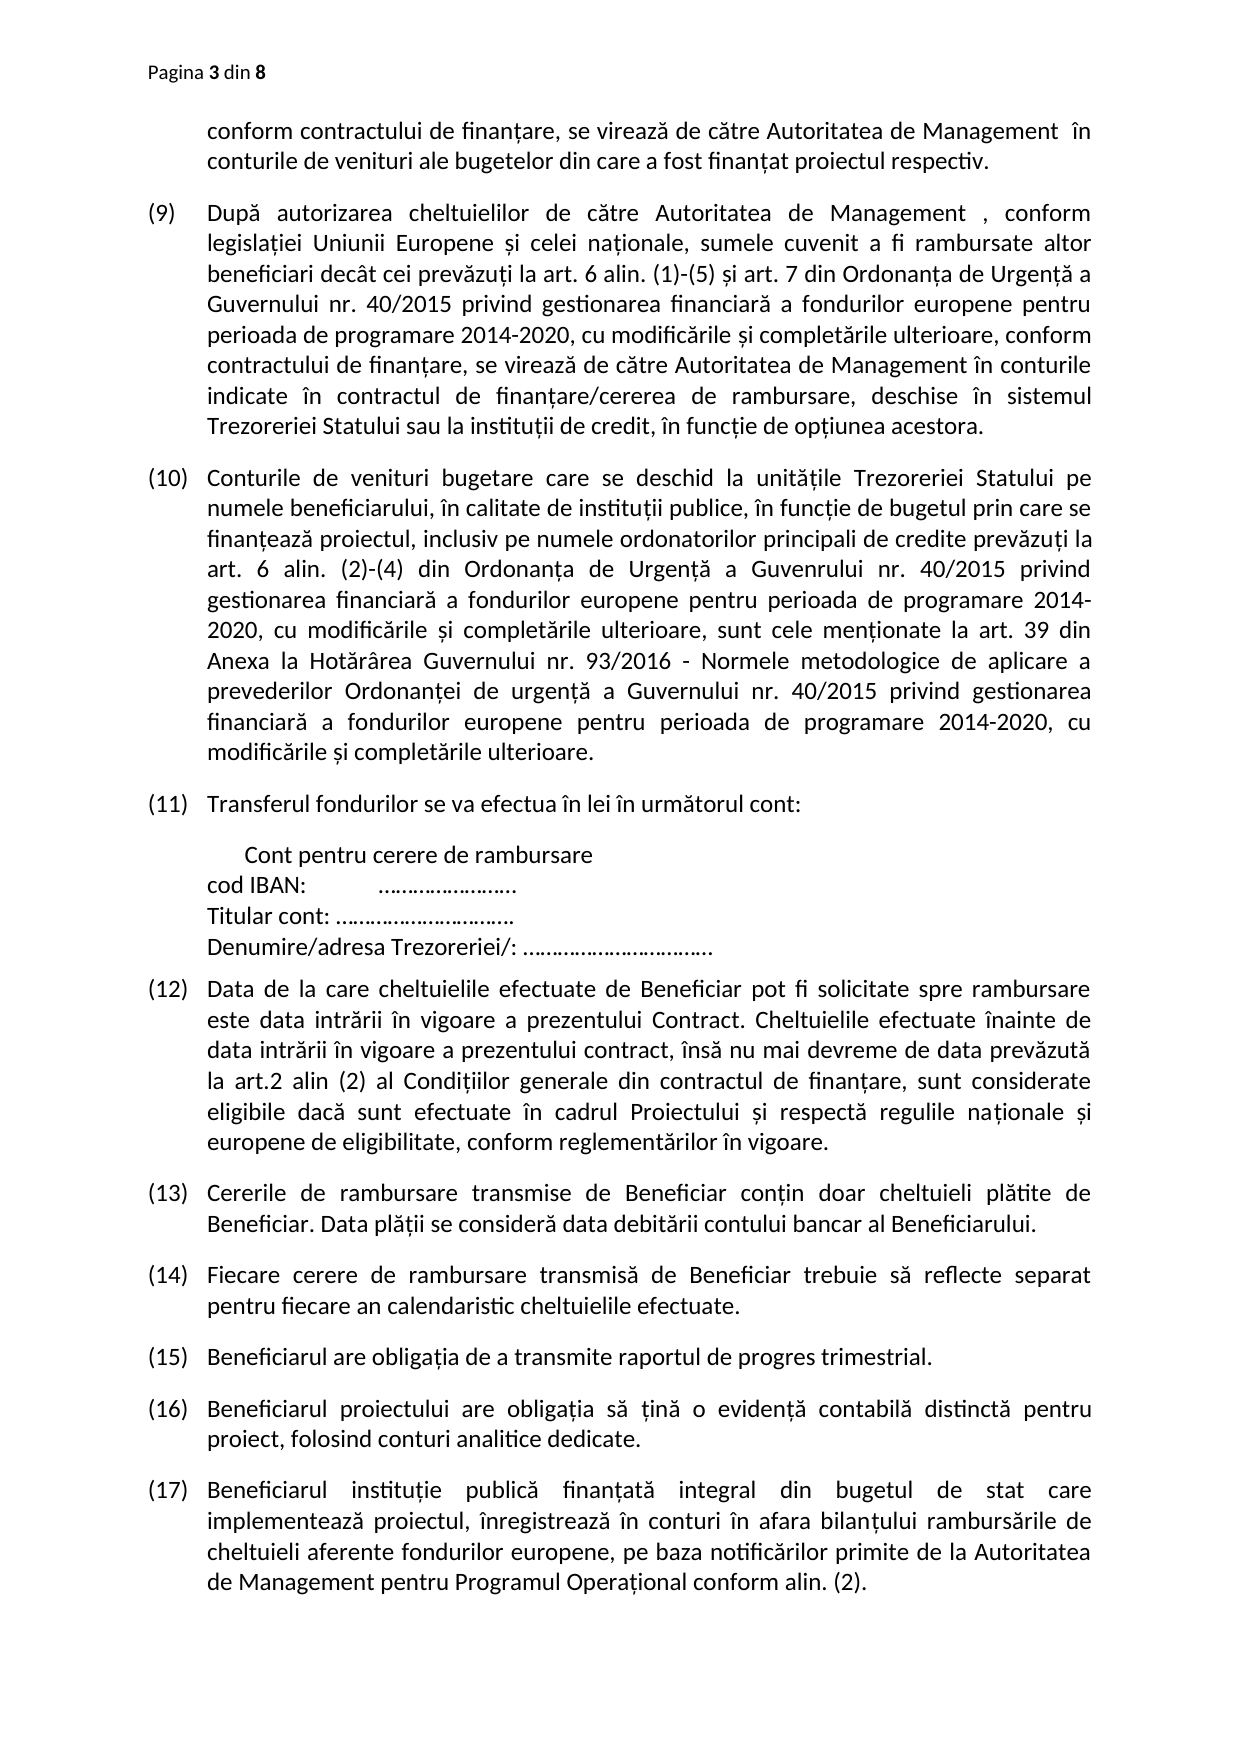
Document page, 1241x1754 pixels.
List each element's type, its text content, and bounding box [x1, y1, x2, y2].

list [148, 115, 1092, 176]
list Cererile de rambursare transmise de Beneficiar conțin doar cheltuieli plătite de Beneficiar. Data plăţii se consideră data debitării contului bancar al Beneficiarului. [148, 1178, 1092, 1239]
list Data de la care cheltuielile efectuate de Beneficiar pot fi solicitate spre rambursare este data intrării în vigoare a prezentului Contract. Cheltuielile efectuate înainte de data intrării în vigoare a prezentului contract, însă nu mai devreme de data prevăzută la art.2 alin (2) al Condiţiilor generale din contractul de finanțare, sunt considerate eligibile dacă sunt efectuate în cadrul Proiectului şi respectă regulile naţionale şi europene de eligibilitate, conform reglementărilor în vigoare. [148, 974, 1092, 1157]
text Cont pentru cerere de rambursare [207, 839, 1092, 869]
list Beneficiarul proiectului are obligația să ţină o evidenţă contabilă distinctă pentru proiect, folosind conturi analitice dedicate. [148, 1393, 1092, 1454]
list Fiecare cerere de rambursare transmisă de Beneficiar trebuie să reflecte separat pentru fiecare an calendaristic cheltuielile efectuate. [148, 1259, 1092, 1321]
text cod IBAN: …………………… [207, 869, 1092, 900]
list După autorizarea cheltuielilor de către Autoritatea de Management , conform legislaţiei Uniunii Europene şi celei naţionale, sumele cuvenit a fi rambursate altor beneficiari decât cei prevăzuţi la art. 6 alin. (1)-(5) şi art. 7 din Ordonanța de Urgență a Guvernului nr. 40/2015 privind gestionarea financiară a fondurilor europene pentru perioada de programare 2014-2020, cu modificările și completările ulterioare, conform contractului de finanţare, se virează de către Autoritatea de Management în conturile indicate în contractul de finanţare/cererea de rambursare, deschise în sistemul Trezoreriei Statului sau la instituţii de credit, în funcţie de opţiunea acestora. [148, 197, 1092, 441]
list Transferul fondurilor se va efectua în lei în următorul cont: [148, 788, 1092, 818]
list Beneficiarul are obligaţia de a transmite raportul de progres trimestrial. [148, 1341, 1092, 1372]
list Conturile de venituri bugetare care se deschid la unităţile Trezoreriei Statului pe numele beneficiarului, în calitate de instituţii publice, în funcţie de bugetul prin care se finanţează proiectul, inclusiv pe numele ordonatorilor principali de credite prevăzuţi la art. 6 alin. (2)-(4) din Ordonanța de Urgență a Guvenrului nr. 40/2015 privind gestionarea financiară a fondurilor europene pentru perioada de programare 2014-2020, cu modificările și completările ulterioare, sunt cele menționate la art. 39 din Anexa la Hotărârea Guvernului nr. 93/2016 - Normele metodologice de aplicare a prevederilor Ordonanţei de urgenţă a Guvernului nr. 40/2015 privind gestionarea financiară a fondurilor europene pentru perioada de programare 2014-2020, cu modificările și completările ulterioare. [148, 462, 1092, 767]
list Beneficiarul instituţie publică finanţată integral din bugetul de stat care implementează proiectul, înregistrează în conturi în afara bilanţului rambursările de cheltuieli aferente fondurilor europene, pe baza notificărilor primite de la Autoritatea de Management pentru Programul Operațional conform alin. (2). [148, 1474, 1092, 1597]
text Denumire/adresa Trezoreriei/: …………………………… [207, 931, 1092, 961]
text Titular cont: …………………………. [207, 900, 1092, 931]
